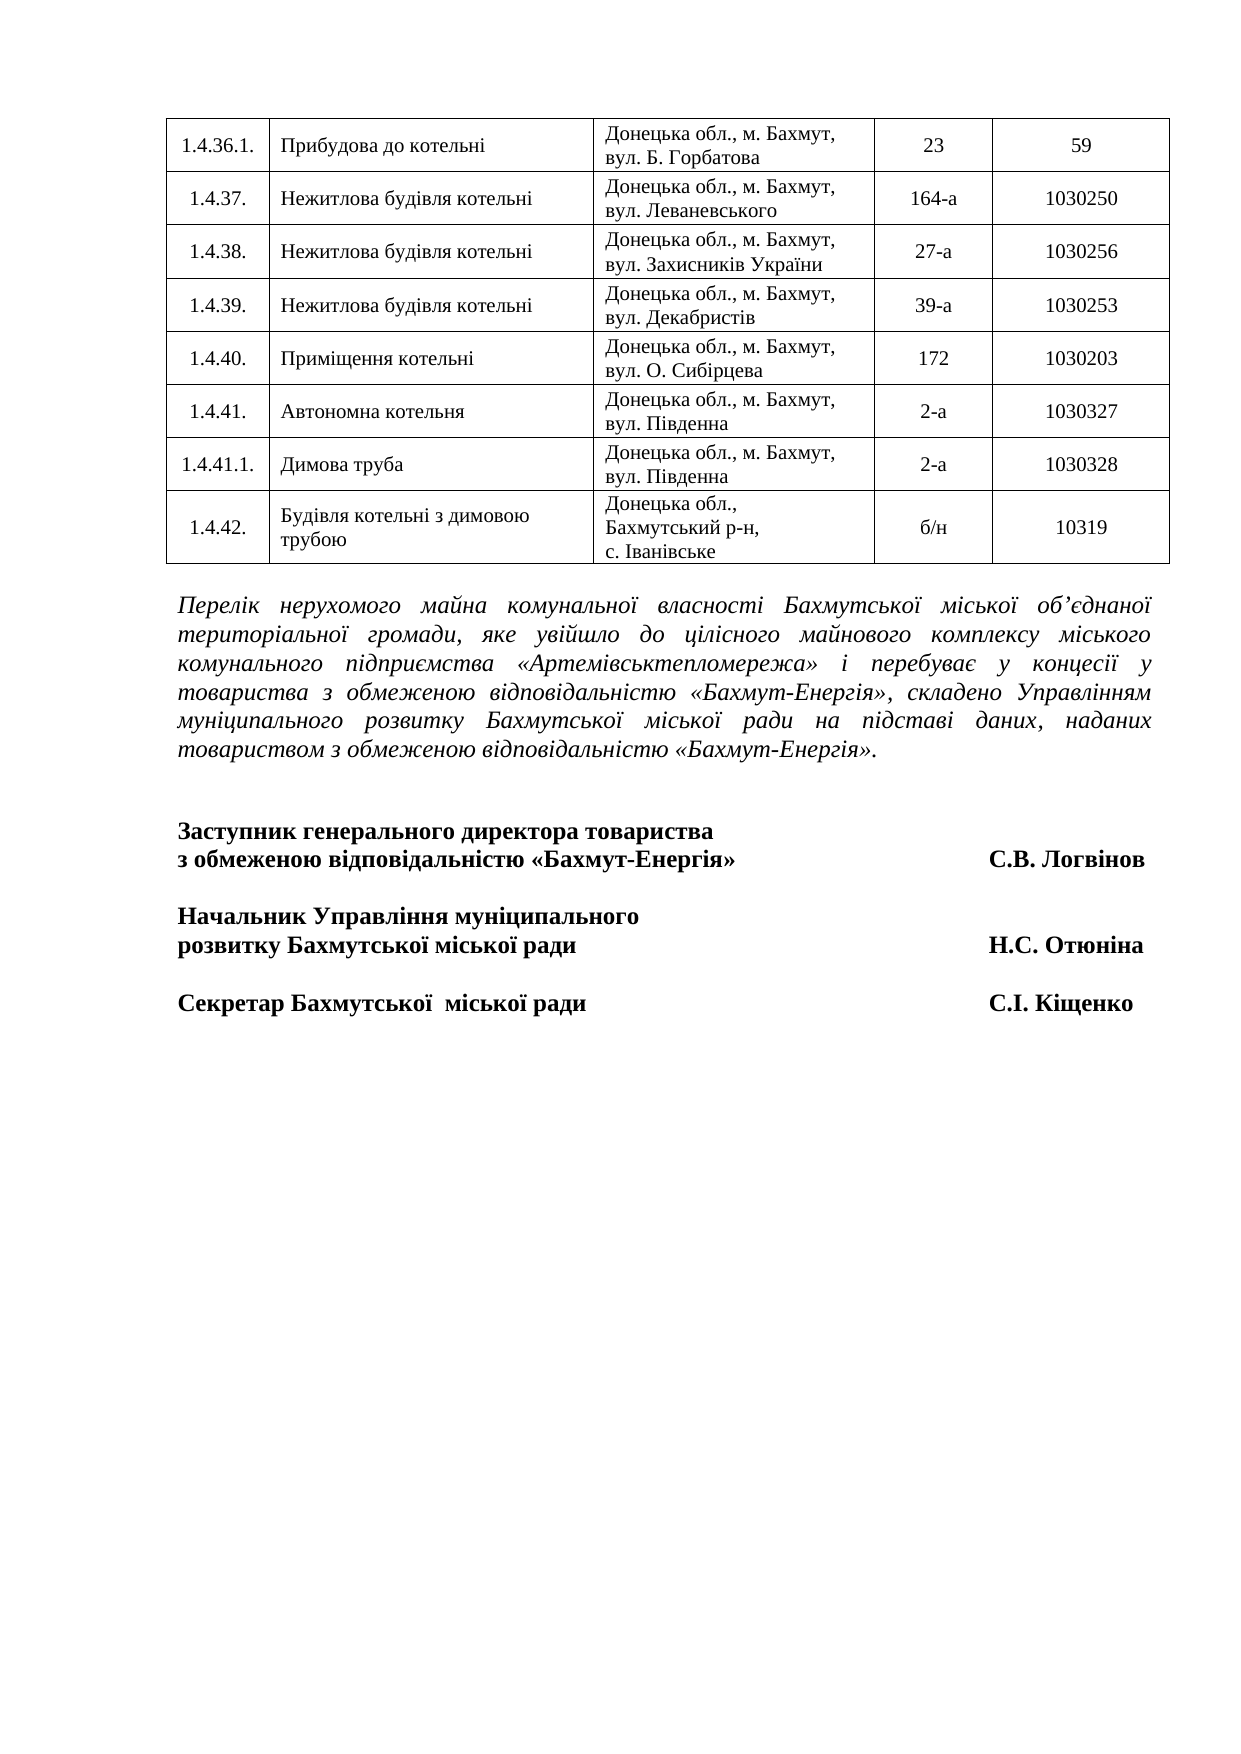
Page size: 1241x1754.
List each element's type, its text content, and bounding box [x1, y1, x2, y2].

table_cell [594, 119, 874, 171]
text Начальник Управління муніципального [177, 901, 1152, 930]
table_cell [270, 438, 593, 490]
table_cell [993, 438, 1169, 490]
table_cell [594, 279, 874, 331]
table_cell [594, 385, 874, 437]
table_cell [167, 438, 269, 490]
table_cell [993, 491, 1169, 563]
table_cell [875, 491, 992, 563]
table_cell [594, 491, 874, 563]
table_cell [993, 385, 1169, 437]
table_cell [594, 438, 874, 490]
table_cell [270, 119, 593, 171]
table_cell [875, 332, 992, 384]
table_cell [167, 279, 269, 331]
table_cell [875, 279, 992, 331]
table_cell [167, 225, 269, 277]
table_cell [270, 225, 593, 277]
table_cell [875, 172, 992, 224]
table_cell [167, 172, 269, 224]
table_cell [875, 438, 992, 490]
text розвитку Бахмутської міської ради Н.С. Отюніна [177, 930, 1152, 959]
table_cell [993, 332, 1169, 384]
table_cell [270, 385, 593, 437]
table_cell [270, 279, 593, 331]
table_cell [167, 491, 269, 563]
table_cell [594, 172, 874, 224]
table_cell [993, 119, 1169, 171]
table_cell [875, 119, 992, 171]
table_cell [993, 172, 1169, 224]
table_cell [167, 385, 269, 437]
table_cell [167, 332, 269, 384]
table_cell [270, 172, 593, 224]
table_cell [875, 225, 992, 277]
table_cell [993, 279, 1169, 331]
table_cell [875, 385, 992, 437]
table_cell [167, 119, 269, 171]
text з обмеженою відповідальністю «Бахмут-Енергія» С.В. Логвінов [177, 844, 1152, 873]
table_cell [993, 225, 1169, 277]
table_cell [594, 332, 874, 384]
text Секретар Бахмутської міської ради С.І. Кіщенко [177, 988, 1152, 1016]
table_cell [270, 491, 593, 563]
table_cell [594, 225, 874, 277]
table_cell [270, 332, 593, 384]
text Перелік нерухомого майна комунальної власності Бахмутської міської об’єднаної територіальної громади, яке увійшло до цілісного майнового комплексу міського комунального підприємства «Артемівськтепломережа» і перебуває у концесії у товариства з обмеженою відповідальністю «Бахмут-Енергія», складено Управлінням муніципального розвитку Бахмутської міської ради на підставі даних, наданих товариством з обмеженою відповідальністю «Бахмут-Енергія». [177, 591, 1152, 763]
text Заступник генерального директора товариства [177, 816, 1152, 844]
